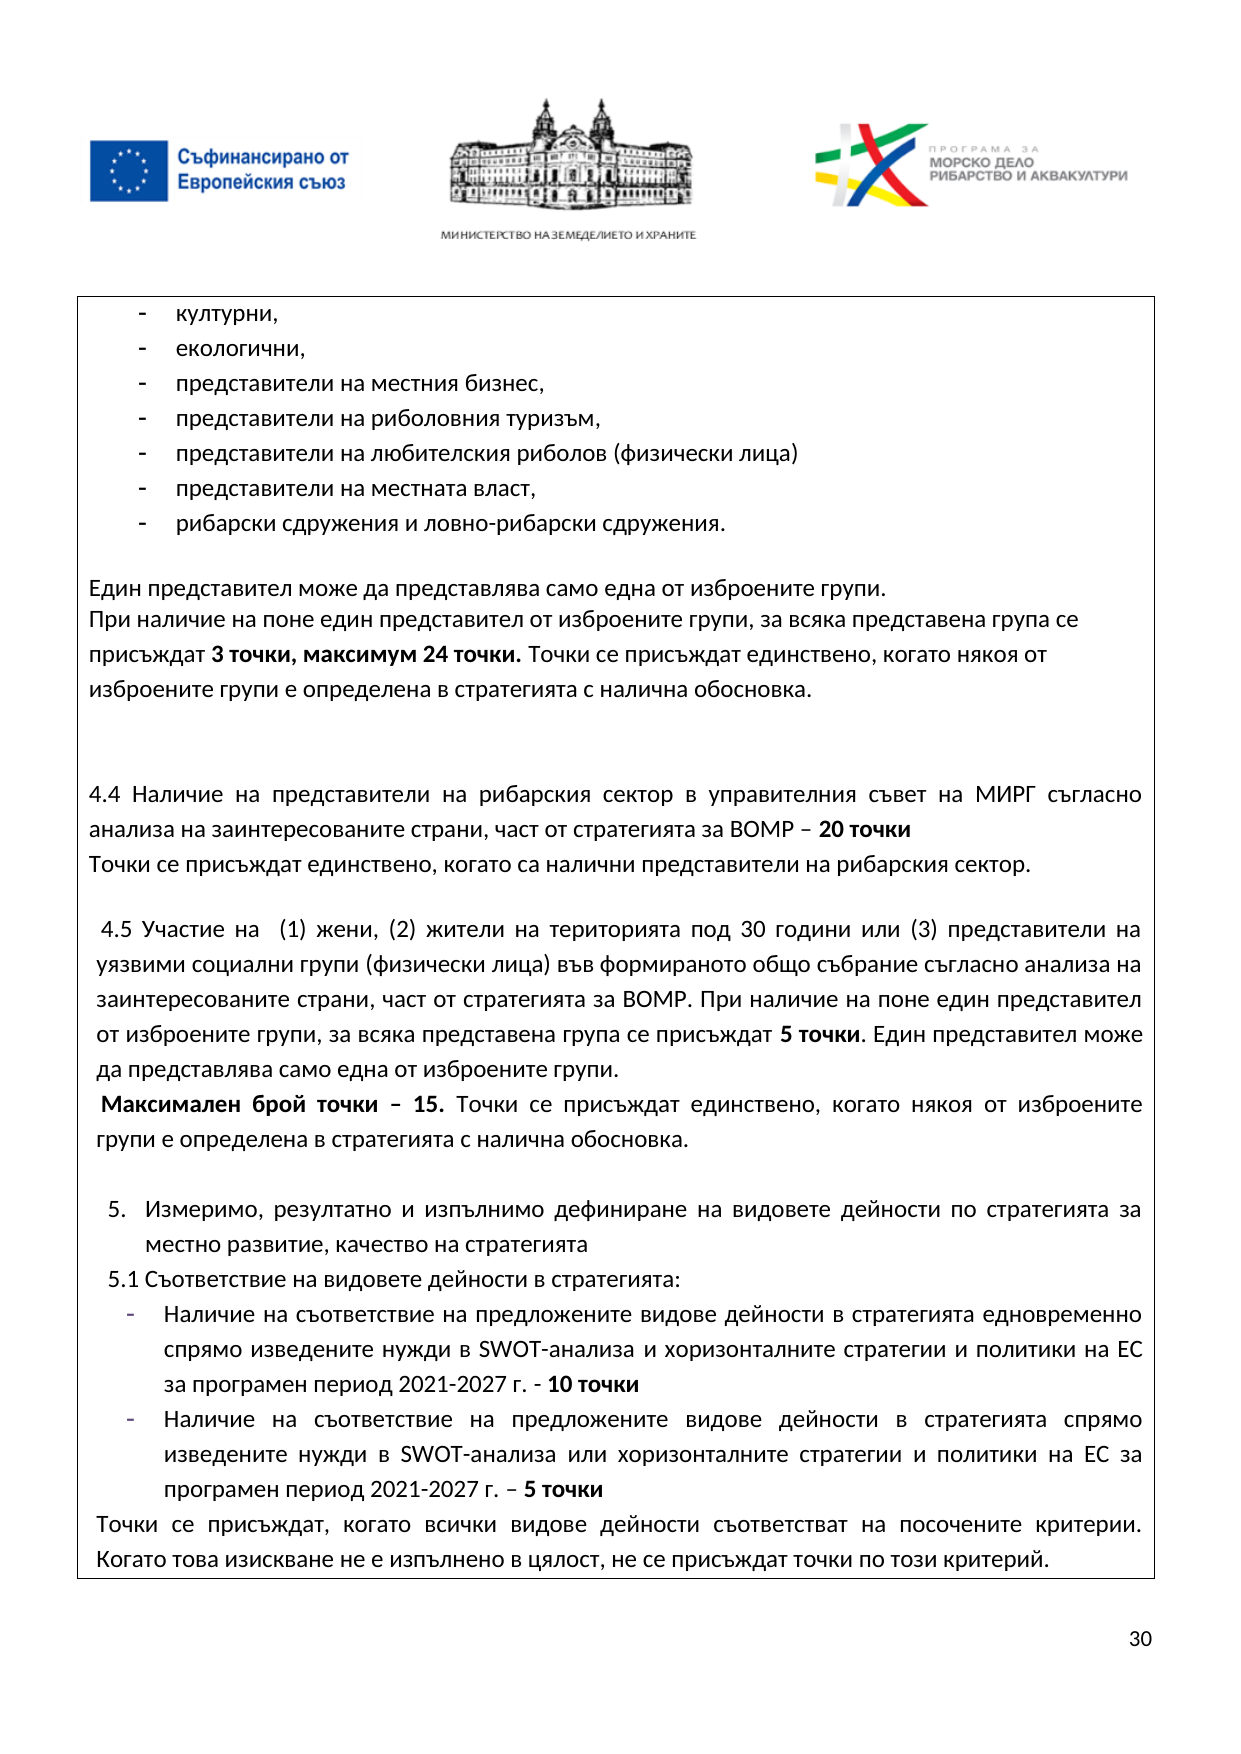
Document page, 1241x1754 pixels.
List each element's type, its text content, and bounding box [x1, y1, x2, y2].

picture [59, 73, 1152, 261]
